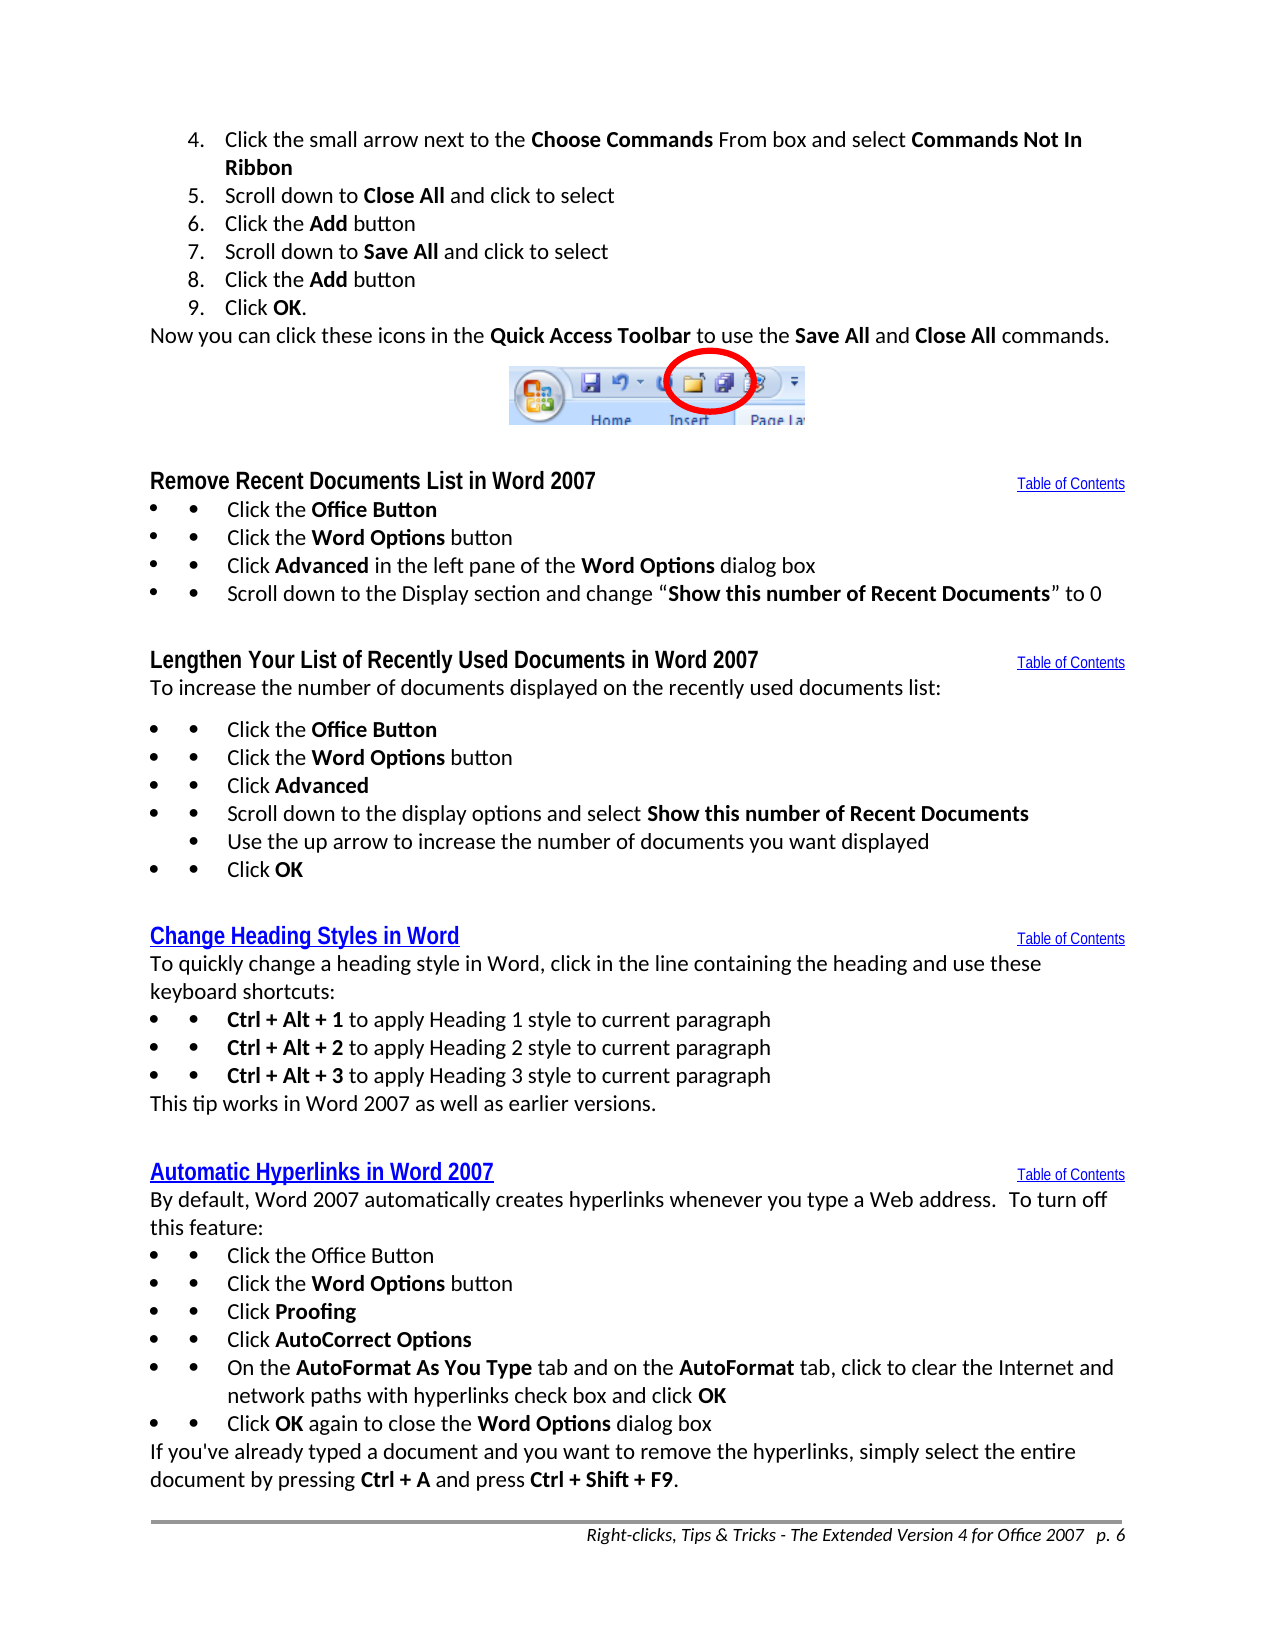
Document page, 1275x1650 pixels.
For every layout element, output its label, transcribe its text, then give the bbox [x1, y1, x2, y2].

list Click the Add button [187, 209, 1125, 237]
text If you've already typed a document and you want to remove the hyperlinks, simply select the entire document by pressing Ctrl + A and press Ctrl + Shift + F9. [150, 1437, 1125, 1493]
table_cell Click OK again to close the Word Options dialog box [152, 1409, 1125, 1437]
subtitle Change Heading Styles in Word Table of Contents [150, 921, 1125, 949]
table_cell Click the Word Options button [152, 1269, 1125, 1297]
table_cell Click AutoCorrect Options [152, 1325, 1125, 1353]
table_cell Click Advanced in the left pane of the Word Options dialog box [152, 551, 1125, 579]
table_cell On the AutoFormat As You Type tab and on the AutoFormat tab, click to clear the Internet and network paths with hyperlinks check box and click OK [152, 1353, 1125, 1409]
table_header Ctrl + Alt + 1 to apply Heading 1 style to current paragraph [152, 1006, 1125, 1033]
table_cell Click the Word Options button [152, 743, 1125, 771]
table_cell Click Advanced [152, 771, 1125, 799]
text To quickly change a heading style in Word, click in the line containing the heading and use these keyboard shortcuts: [150, 949, 1125, 1006]
list Click the Add button [187, 265, 1125, 293]
table_cell Ctrl + Alt + 2 to apply Heading 2 style to current paragraph [152, 1034, 1125, 1062]
text By default, Word 2007 automatically creates hyperlinks whenever you type a Web address. To turn off this feature: [150, 1185, 1125, 1241]
picture [670, 366, 750, 408]
table_cell Scroll down to the Display section and change “Show this number of Recent Documents” to 0 [152, 579, 1125, 607]
table_header Click the Office Button [152, 715, 1125, 743]
table_header Click the Office Button [152, 1241, 1125, 1269]
table_header Click the Office Button [152, 495, 1125, 523]
list Click the small arrow next to the Choose Commands From box and select Commands Not In Ribbon [187, 125, 1125, 181]
text To increase the number of documents displayed on the recently used documents list: [150, 673, 1125, 701]
picture [509, 366, 805, 425]
table_cell Click OK [152, 855, 1125, 883]
table_cell Click Proofing [152, 1297, 1125, 1325]
subtitle Automatic Hyperlinks in Word 2007 Table of Contents [150, 1157, 1125, 1185]
subtitle Remove Recent Documents List in Word 2007 Table of Contents [150, 466, 1125, 495]
table_cell Scroll down to the display options and select Show this number of Recent Documents Use the up arrow to increase the number of documents you want displayed [152, 799, 1125, 855]
list Click OK. [187, 293, 1125, 321]
text This tip works in Word 2007 as well as earlier versions. [150, 1089, 1125, 1118]
table_cell Ctrl + Alt + 3 to apply Heading 3 style to current paragraph [152, 1062, 1125, 1089]
subtitle Lengthen Your List of Recently Used Documents in Word 2007 Table of Contents [150, 644, 1125, 673]
table_cell Click the Word Options button [152, 523, 1125, 551]
text Now you can click these icons in the Quick Access Toolbar to use the Save All and Close All commands. [150, 321, 1125, 349]
list Scroll down to Close All and click to select [187, 181, 1125, 209]
list Scroll down to Save All and click to select [187, 237, 1125, 265]
